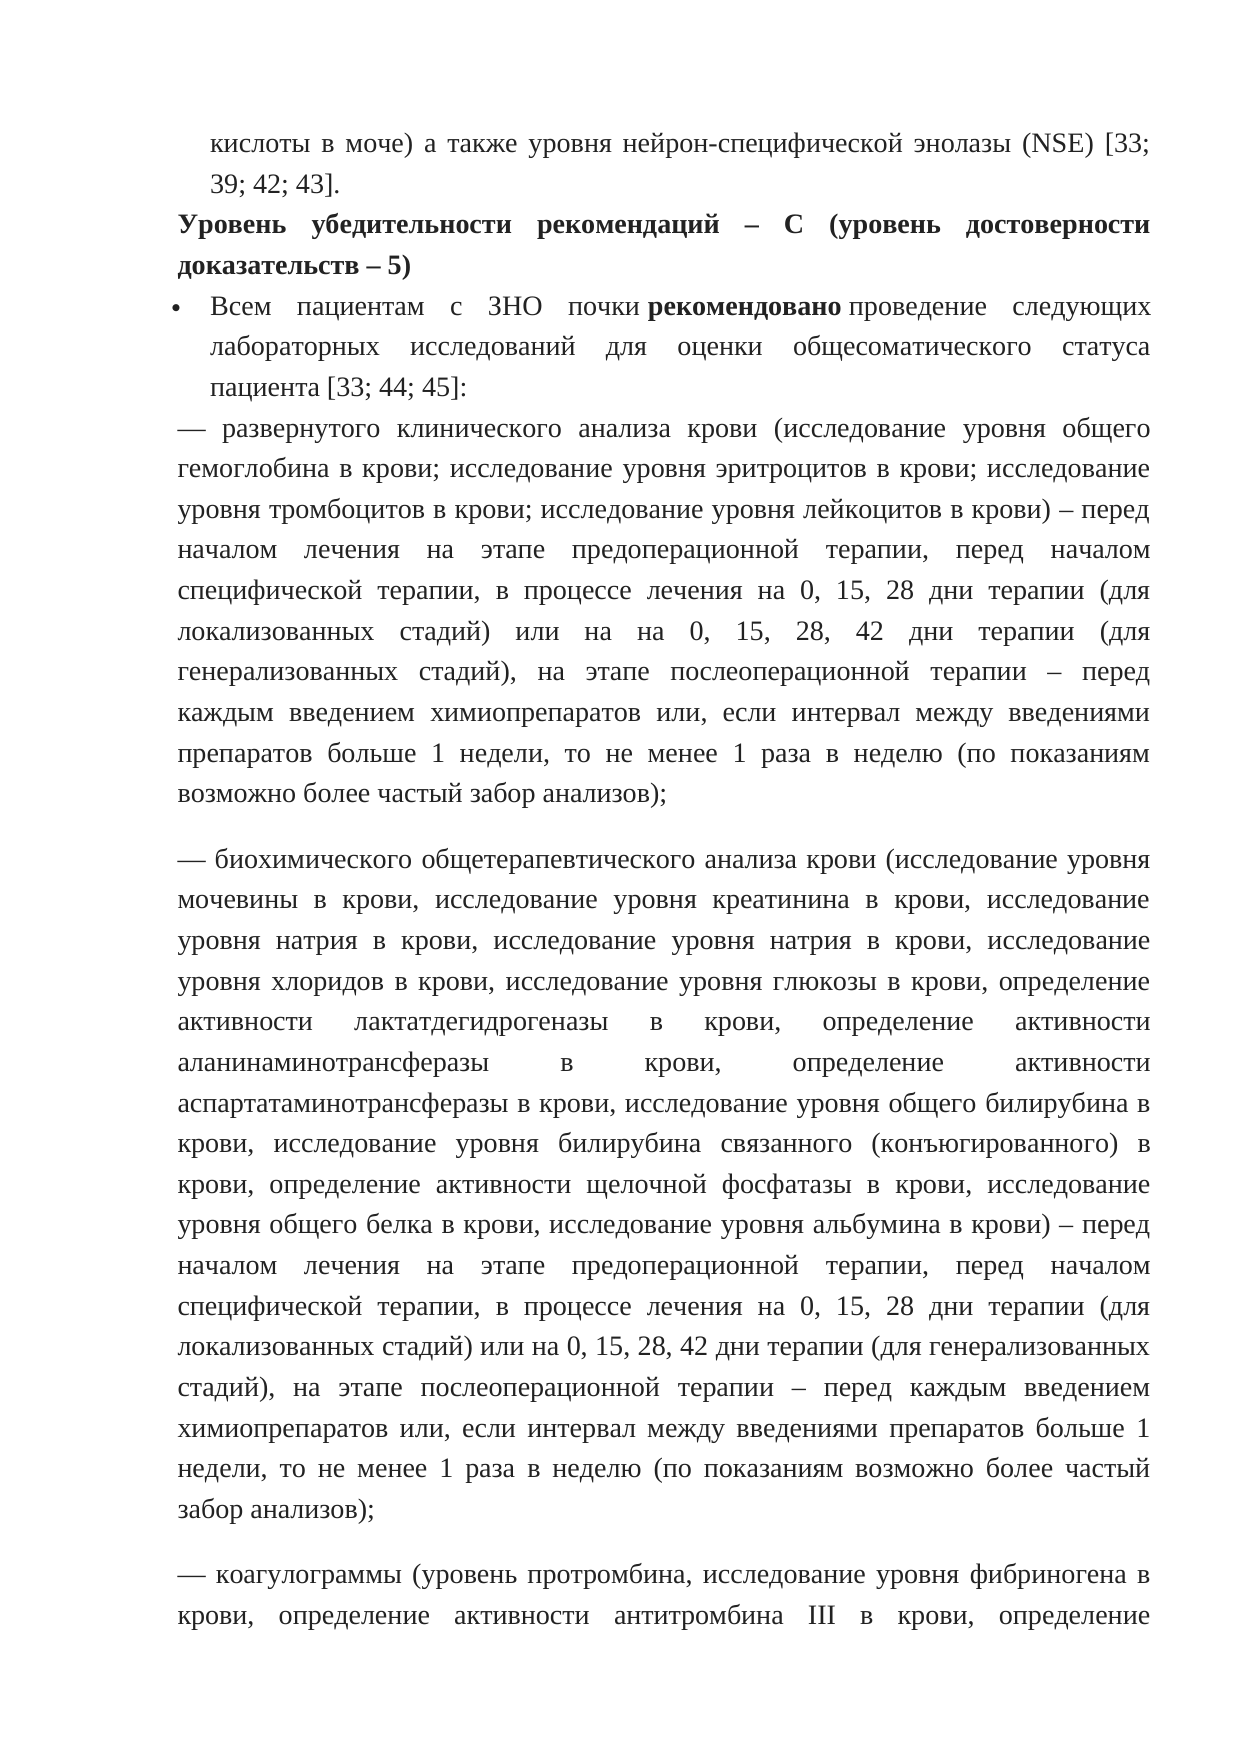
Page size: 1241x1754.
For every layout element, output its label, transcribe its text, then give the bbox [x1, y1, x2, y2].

text Уровень убедительности рекомендаций – С (уровень достоверности доказательств – 5) [177, 199, 1152, 281]
text — развернутого клинического анализа крови (исследование уровня общего гемоглобина в крови; исследование уровня эритроцитов в крови; исследование уровня тромбоцитов в крови; исследование уровня лейкоцитов в крови) – перед началом лечения на этапе предоперационной терапии, перед началом специфической терапии, в процессе лечения на 0, 15, 28 дни терапии (для локализованных стадий) или на на 0, 15, 28, 42 дни терапии (для генерализованных стадий), на этапе послеоперационной терапии – перед каждым введением химиопрепаратов или, если интервал между введениями препаратов больше 1 недели, то не менее 1 раза в неделю (по показаниям возможно более частый забор анализов); [177, 402, 1152, 809]
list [172, 118, 1152, 199]
text — биохимического общетерапевтического анализа крови (исследование уровня мочевины в крови, исследование уровня креатинина в крови, исследование уровня натрия в крови, исследование уровня натрия в крови, исследование уровня хлоридов в крови, исследование уровня глюкозы в крови, определение активности лактатдегидрогеназы в крови, определение активности аланинаминотрансферазы в крови, определение активности аспартатаминотрансферазы в крови, исследование уровня общего билирубина в крови, исследование уровня билирубина связанного (конъюгированного) в крови, определение активности щелочной фосфатазы в крови, исследование уровня общего белка в крови, исследование уровня альбумина в крови) – перед началом лечения на этапе предоперационной терапии, перед началом специфической терапии, в процессе лечения на 0, 15, 28 дни терапии (для локализованных стадий) или на 0, 15, 28, 42 дни терапии (для генерализованных стадий), на этапе послеоперационной терапии – перед каждым введением химиопрепаратов или, если интервал между введениями препаратов больше 1 недели, то не менее 1 раза в неделю (по показаниям возможно более частый забор анализов); [177, 834, 1152, 1524]
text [177, 1549, 1152, 1631]
list Всем пациентам с ЗНО почки рекомендовано проведение следующих лабораторных исследований для оценки общесоматического статуса пациента [33; 44; 45]: [172, 281, 1152, 402]
